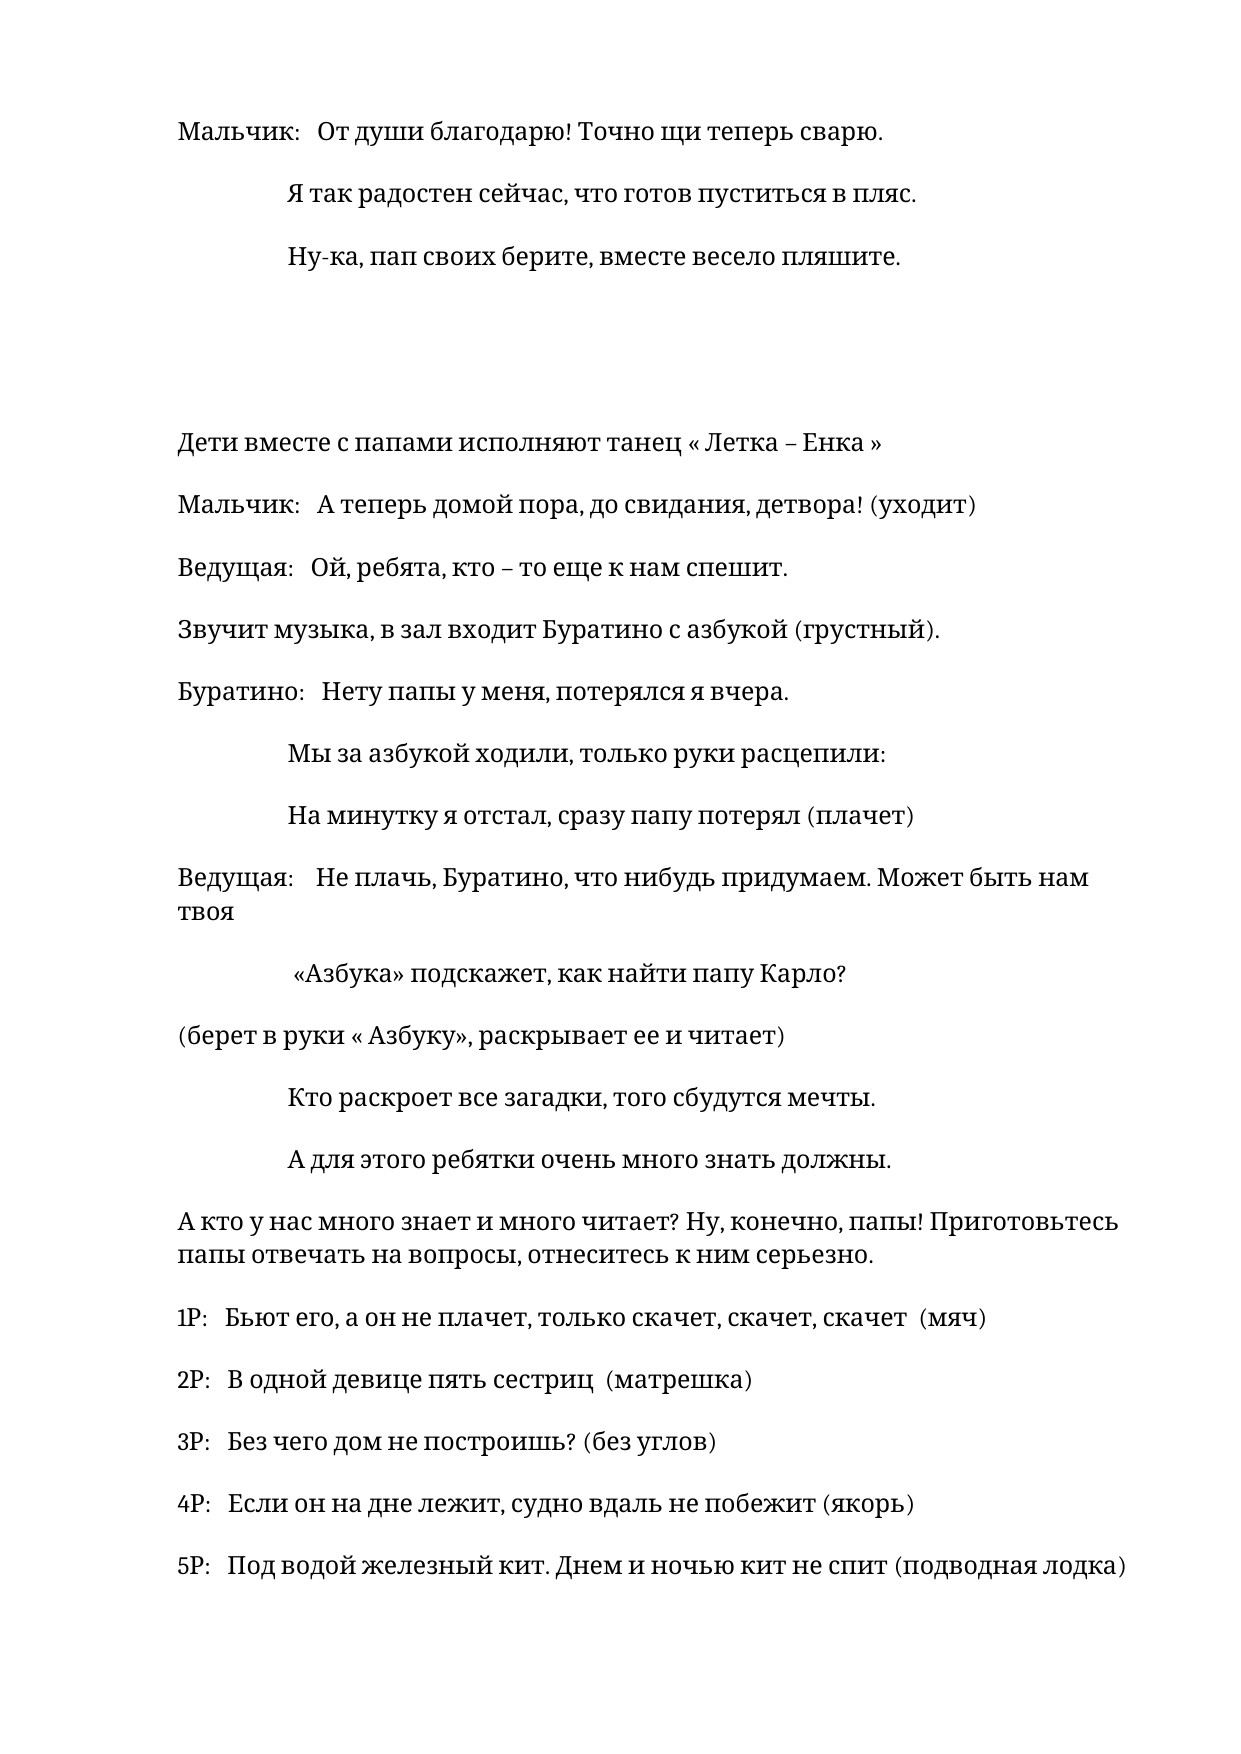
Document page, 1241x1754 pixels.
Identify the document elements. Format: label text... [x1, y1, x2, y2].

text «Азбука» подскажет, как найти папу Карло? [177, 959, 1152, 988]
text А кто у нас много знает и много читает? Ну, конечно, папы! Приготовьтесь папы отвечать на вопросы, отнеситесь к ним серьезно. [177, 1208, 1152, 1270]
text На минутку я отстал, сразу папу потерял (плачет) [177, 802, 1152, 831]
text Мальчик: От души благодарю! Точно щи теперь сварю. [177, 118, 1152, 147]
text Буратино: Нету папы у меня, потерялся я вчера. [177, 678, 1152, 707]
text 5Р: Под водой железный кит. Днем и ночью кит не спит (подводная лодка) [177, 1552, 1152, 1581]
text Ведущая: Ой, ребята, кто – то еще к нам спешит. [177, 553, 1152, 582]
text 1Р: Бьют его, а он не плачет, только скачет, скачет, скачет (мяч) [177, 1303, 1152, 1332]
text Мальчик: А теперь домой пора, до свидания, детвора! (уходит) [177, 491, 1152, 520]
text Дети вместе с папами исполняют танец « Летка – Енка » [177, 429, 1152, 458]
text Звучит музыка, в зал входит Буратино с азбукой (грустный). [177, 616, 1152, 644]
text А для этого ребятки очень много знать должны. [177, 1146, 1152, 1175]
text 2Р: В одной девице пять сестриц (матрешка) [177, 1366, 1152, 1394]
text (берет в руки « Азбуку», раскрывает ее и читает) [177, 1022, 1152, 1051]
text Я так радостен сейчас, что готов пуститься в пляс. [177, 180, 1152, 209]
text Ну-ка, пап своих берите, вместе весело пляшите. [177, 242, 1152, 271]
text 3Р: Без чего дом не построишь? (без углов) [177, 1428, 1152, 1457]
text Ведущая: Не плачь, Буратино, что нибудь придумаем. Может быть нам твоя [177, 864, 1152, 926]
text Мы за азбукой ходили, только руки расцепили: [177, 740, 1152, 769]
text Кто раскроет все загадки, того сбудутся мечты. [177, 1084, 1152, 1113]
text 4Р: Если он на дне лежит, судно вдаль не побежит (якорь) [177, 1490, 1152, 1519]
